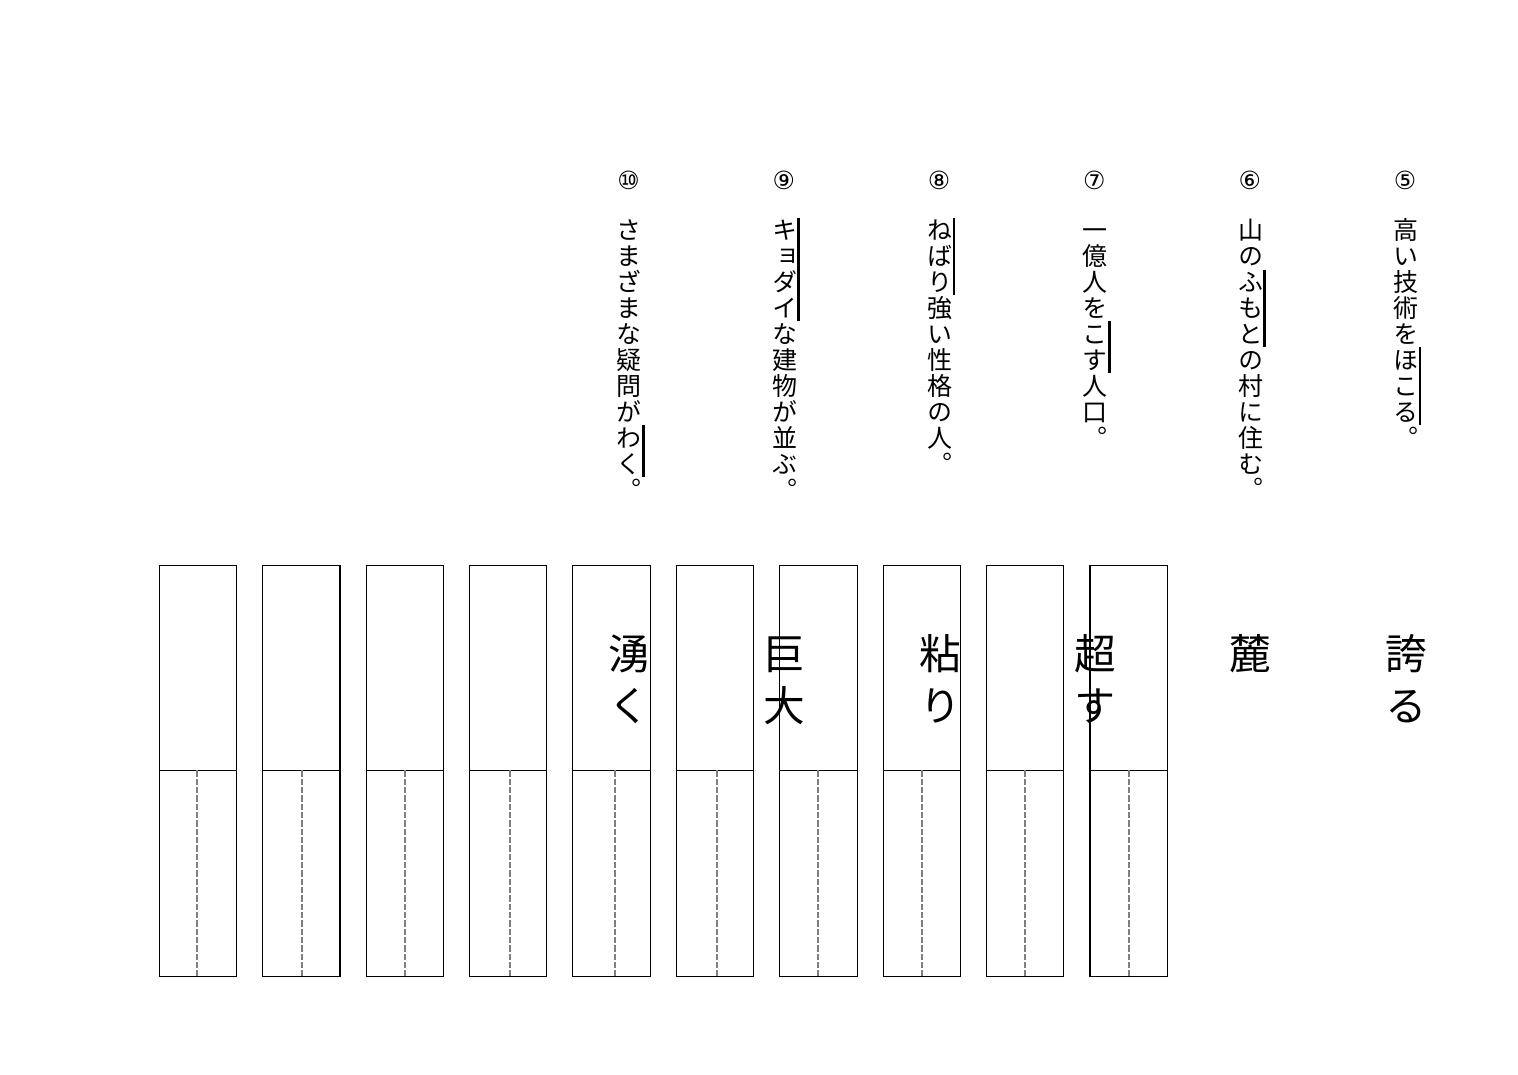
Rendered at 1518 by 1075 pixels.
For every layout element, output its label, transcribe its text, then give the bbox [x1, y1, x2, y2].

text ⑨キョダイな建物が並ぶ。 巨大 [733, 166, 836, 969]
text ⑥山のふもとの村に住む。 麓 [1199, 166, 1302, 969]
text ⑤高い技術をほこる。 誇る [1354, 166, 1458, 969]
text ⑧ねばり強い性格の人。 粘り [888, 166, 992, 969]
text ⑩さまざまな疑問がわく。 湧く [578, 166, 681, 969]
text ⑦一億人をこす人口。 超す [1043, 166, 1147, 969]
